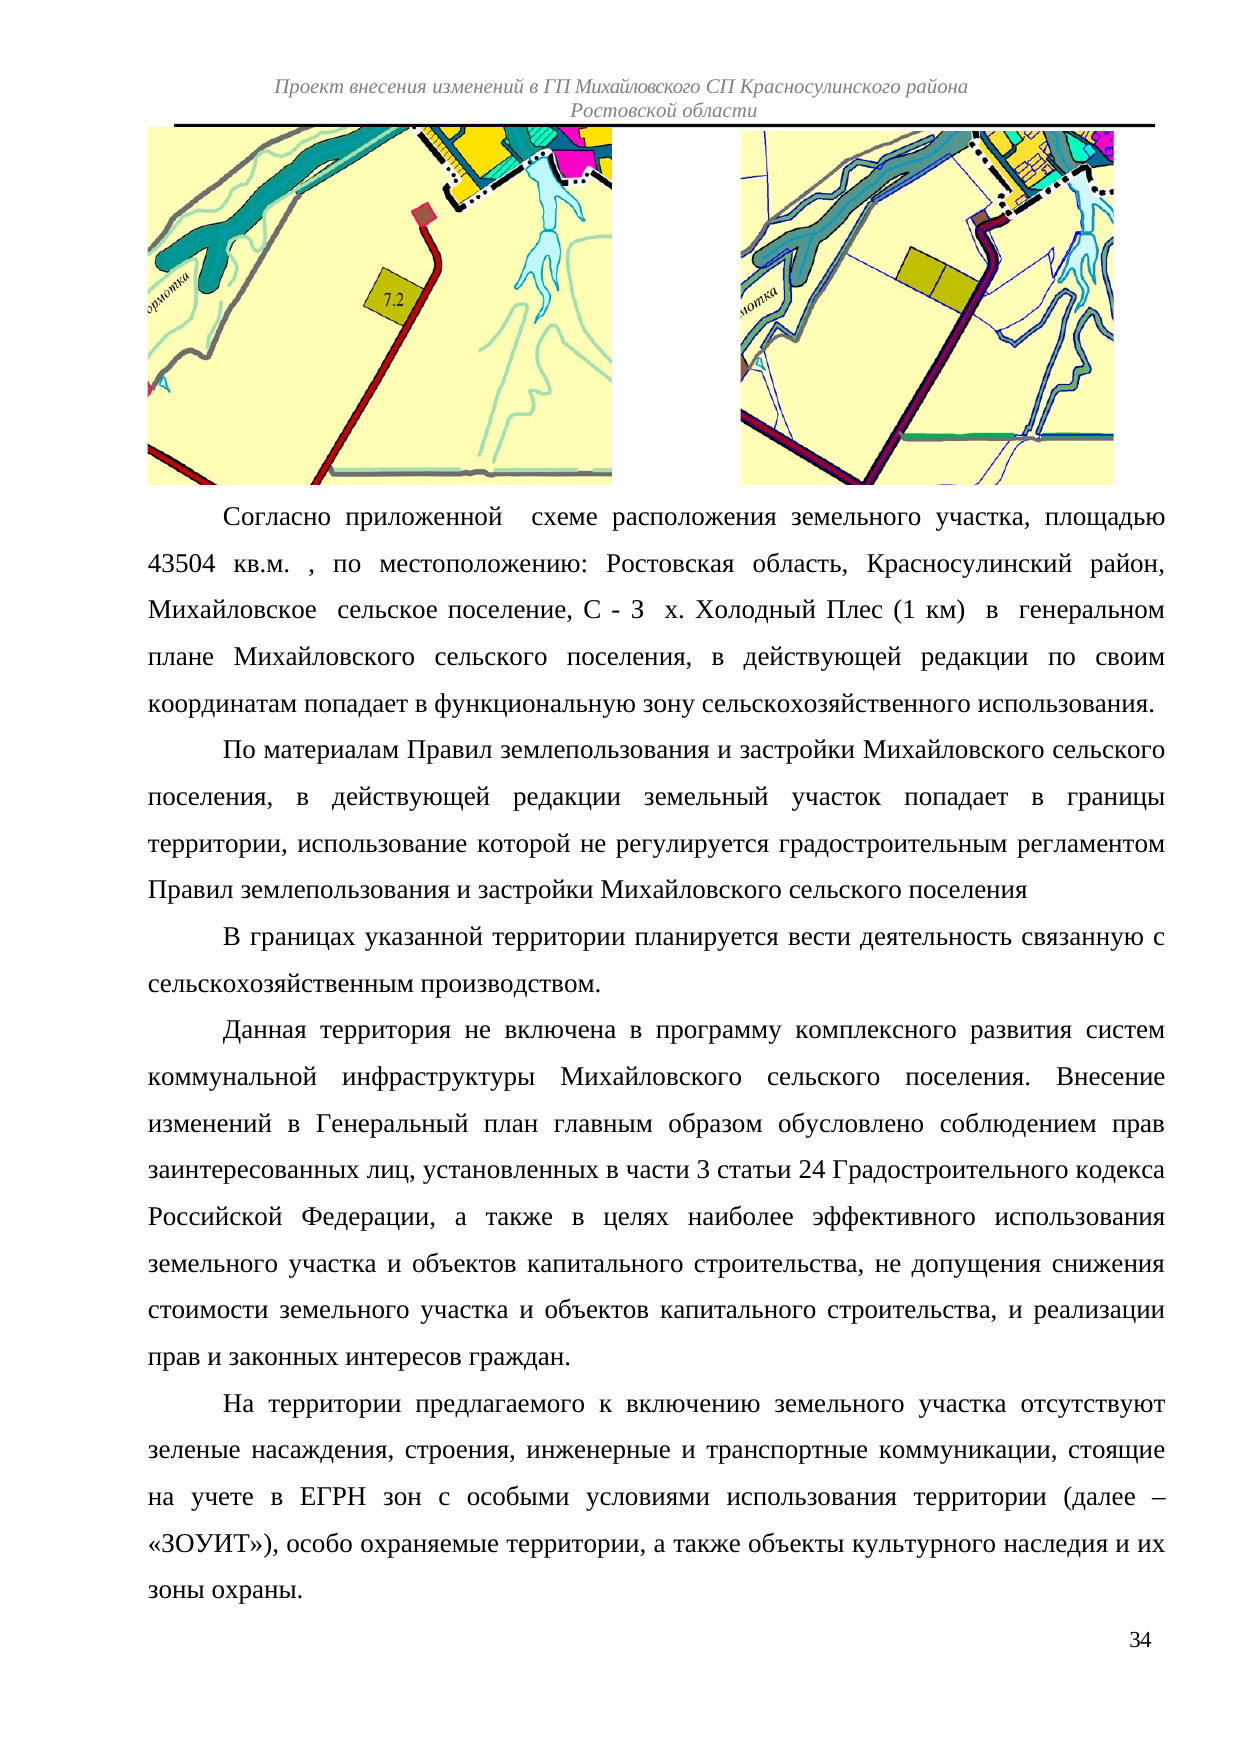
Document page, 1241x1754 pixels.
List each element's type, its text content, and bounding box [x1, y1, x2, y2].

text Данная территория не включена в программу комплексного развития систем коммунальной инфраструктуры Михайловского сельского поселения. Внесение изменений в Генеральный план главным образом обусловлено соблюдением прав заинтересованных лиц, установленных в части 3 статьи 24 Градостроительного кодекса Российской Федерации, а также в целях наиболее эффективного использования земельного участка и объектов капитального строительства, не допущения снижения стоимости земельного участка и объектов капитального строительства, и реализации прав и законных интересов граждан. [148, 1013, 1166, 1371]
text В границах указанной территории планируется вести деятельность связанную с сельскохозяйственным производством. [148, 920, 1166, 998]
picture [740, 131, 1114, 485]
text На территории предлагаемого к включению земельного участка отсутствуют зеленые насаждения, строения, инженерные и транспортные коммуникации, стоящие на учете в ЕГРН зон с особыми условиями использования территории (далее – «ЗОУИТ»), особо охраняемые территории, а также объекты культурного наследия и их зоны охраны. [148, 1387, 1166, 1605]
picture [147, 127, 612, 485]
text Согласно приложенной схеме расположения земельного участка, площадью 43504 кв.м. , по местоположению: Ростовская область, Красносулинский район, Михайловское сельское поселение, С - З х. Холодный Плес (1 км) в генеральном плане Михайловского сельского поселения, в действующей редакции по своим координатам попадает в функциональную зону сельскохозяйственного использования. [148, 500, 1166, 718]
text По материалам Правил землепользования и застройки Михайловского сельского поселения, в действующей редакции земельный участок попадает в границы территории, использование которой не регулируется градостроительным регламентом Правил землепользования и застройки Михайловского сельского поселения [148, 733, 1166, 905]
